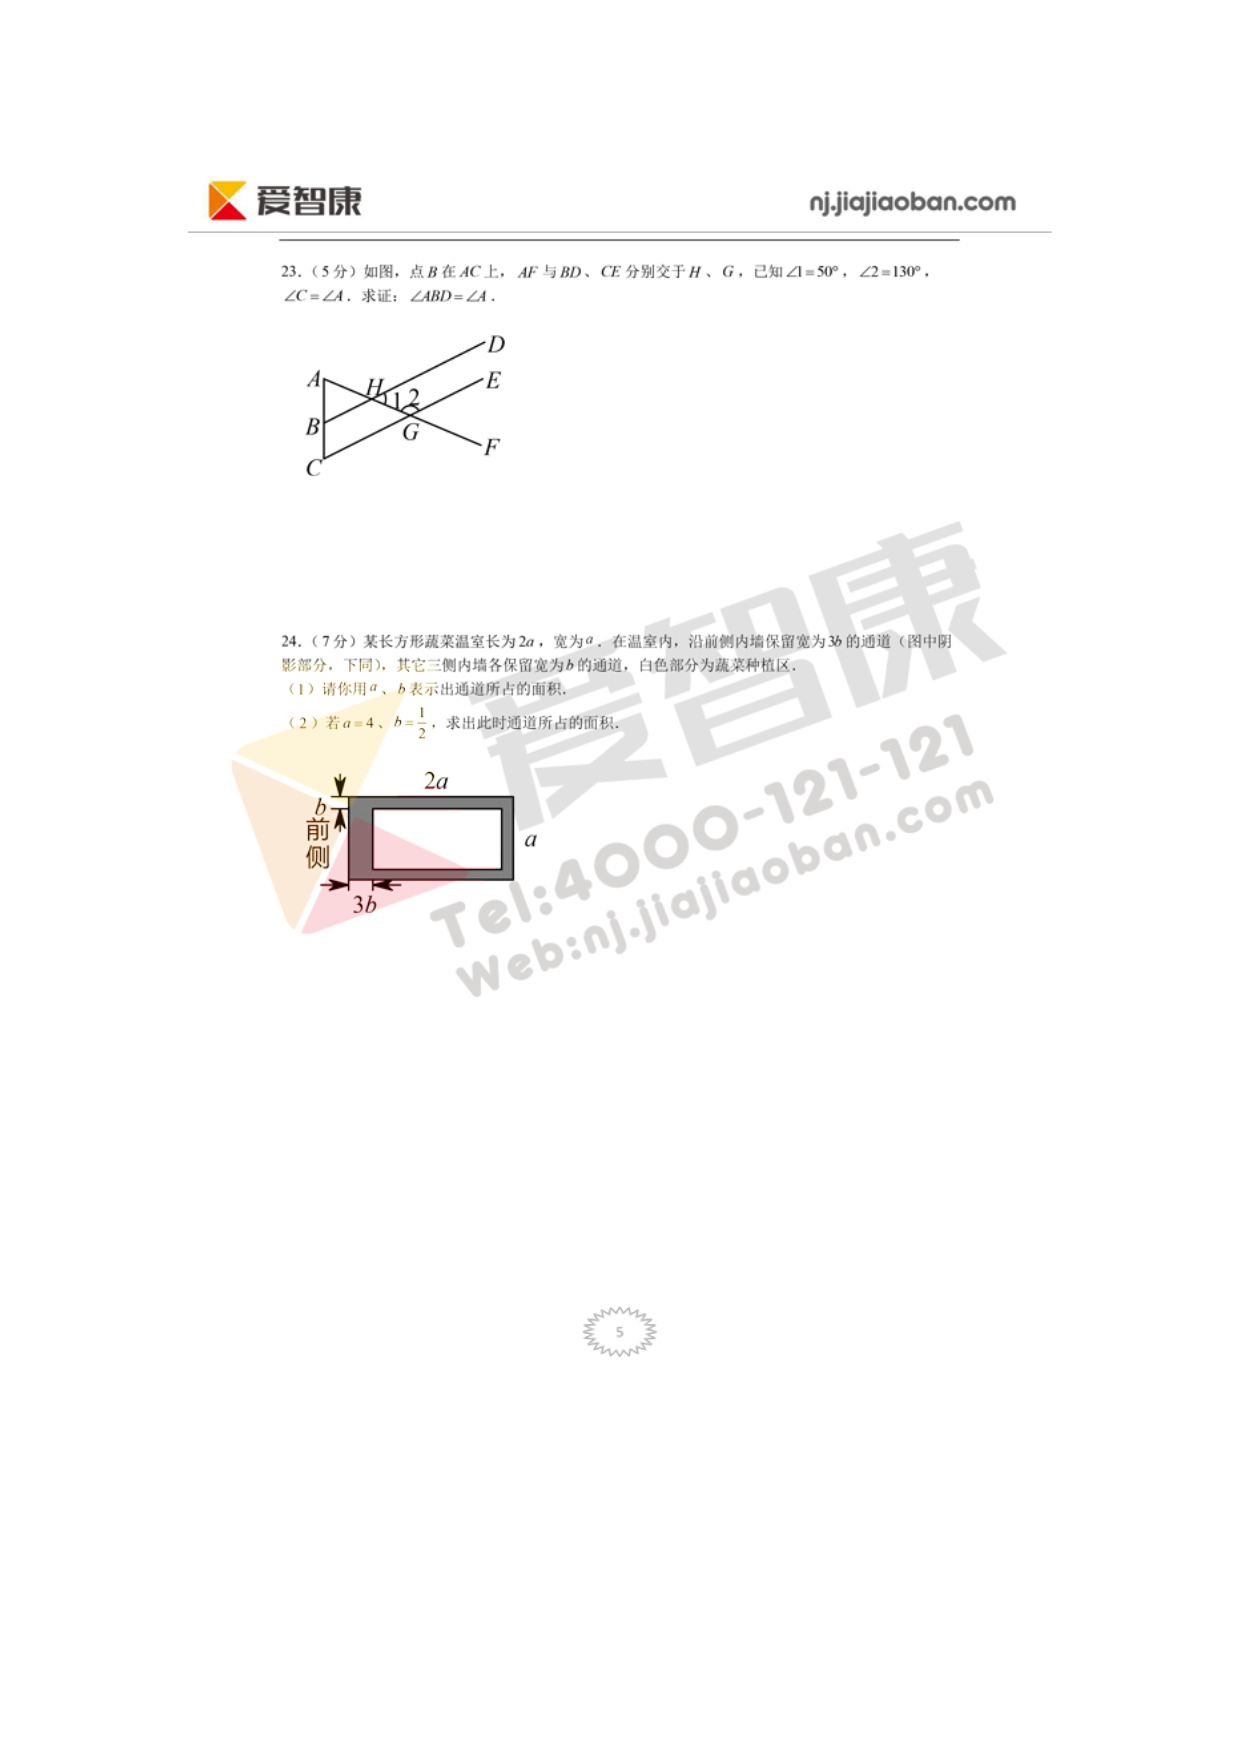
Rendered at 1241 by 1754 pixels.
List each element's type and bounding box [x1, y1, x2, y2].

picture [187, 162, 1052, 1363]
